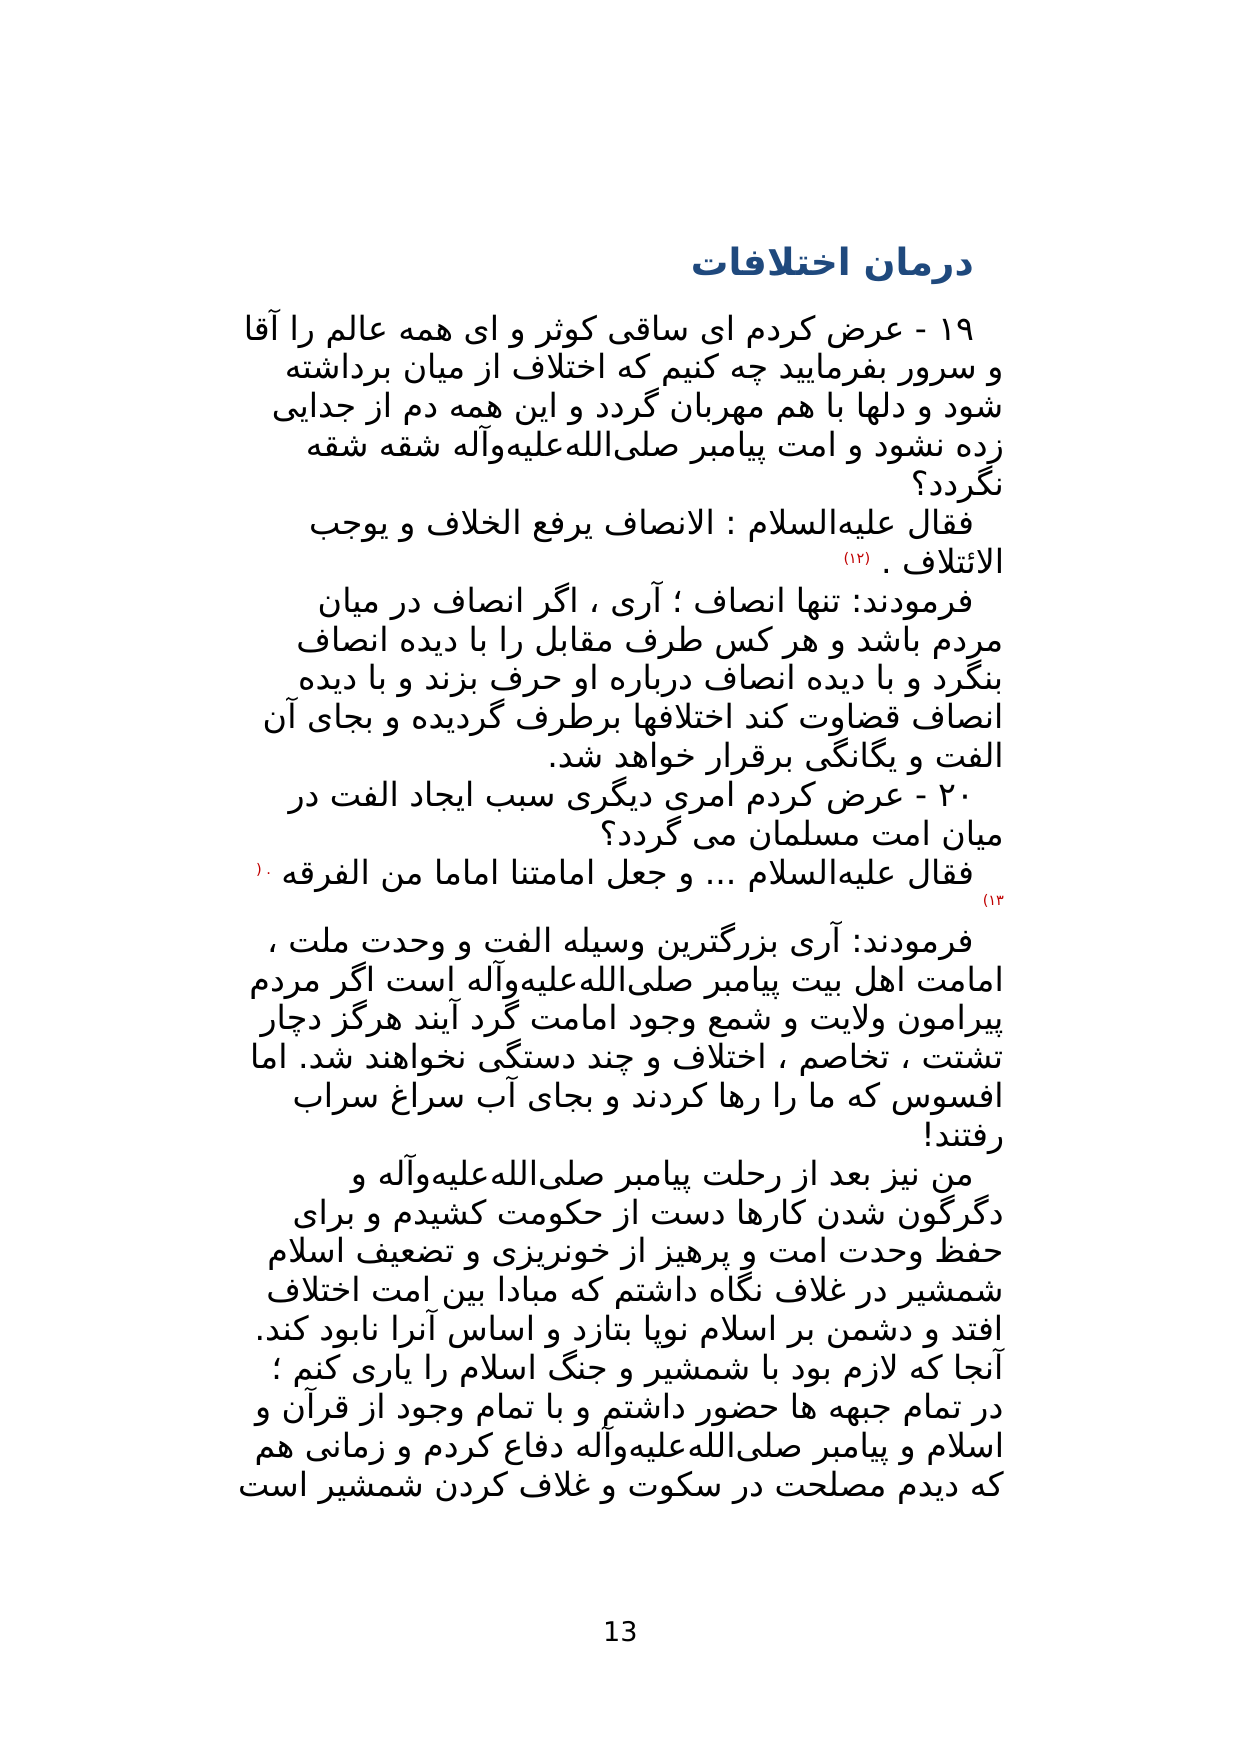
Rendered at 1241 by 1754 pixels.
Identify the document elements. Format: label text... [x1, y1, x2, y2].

text فرمودند: آرى بزرگترين وسيله الفت و وحدت ملت ، امامت اهل بيت پيامبر صلى‌الله‌عليه‌وآله است اگر مردم پيرامون ولايت و شمع وجود امامت گرد آيند هرگز دچار تشتت ، تخاصم ، اختلاف و چند دستگى نخواهند شد. اما افسوس كه ما را رها كردند و بجاى آب سراغ سراب رفتند! [236, 921, 1004, 1154]
text فقال عليه‌السلام ... و جعل امامتنا اماما من الفرقه . (١٣) [236, 853, 1004, 921]
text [236, 1154, 1004, 1504]
text فرمودند: تنها انصاف ؛ آرى ، اگر انصاف در ميان مردم باشد و هر كس طرف مقابل را با ديده انصاف بنگرد و با ديده انصاف درباره او حرف بزند و با ديده انصاف قضاوت كند اختلافها برطرف گرديده و بجاى آن الفت و يگانگى برقرار خواهد شد. [236, 581, 1004, 775]
text ١٩ - عرض كردم اى ساقى كوثر و اى همه عالم را آقا و سرور بفرماييد چه كنيم كه اختلاف از ميان برداشته شود و دلها با هم مهربان گردد و اين همه دم از جدايى زده نشود و امت پيامبر صلى‌الله‌عليه‌وآله شقه شقه نگردد؟ [236, 309, 1004, 503]
subtitle درمان اختلافات [236, 241, 1004, 284]
text فقال عليه‌السلام : الانصاف يرفع الخلاف و يوجب الائتلاف . (١٢) [236, 503, 1004, 581]
text ٢٠ - عرض كردم امرى ديگرى سبب ايجاد الفت در ميان امت مسلمان مى گردد؟ [236, 775, 1004, 853]
